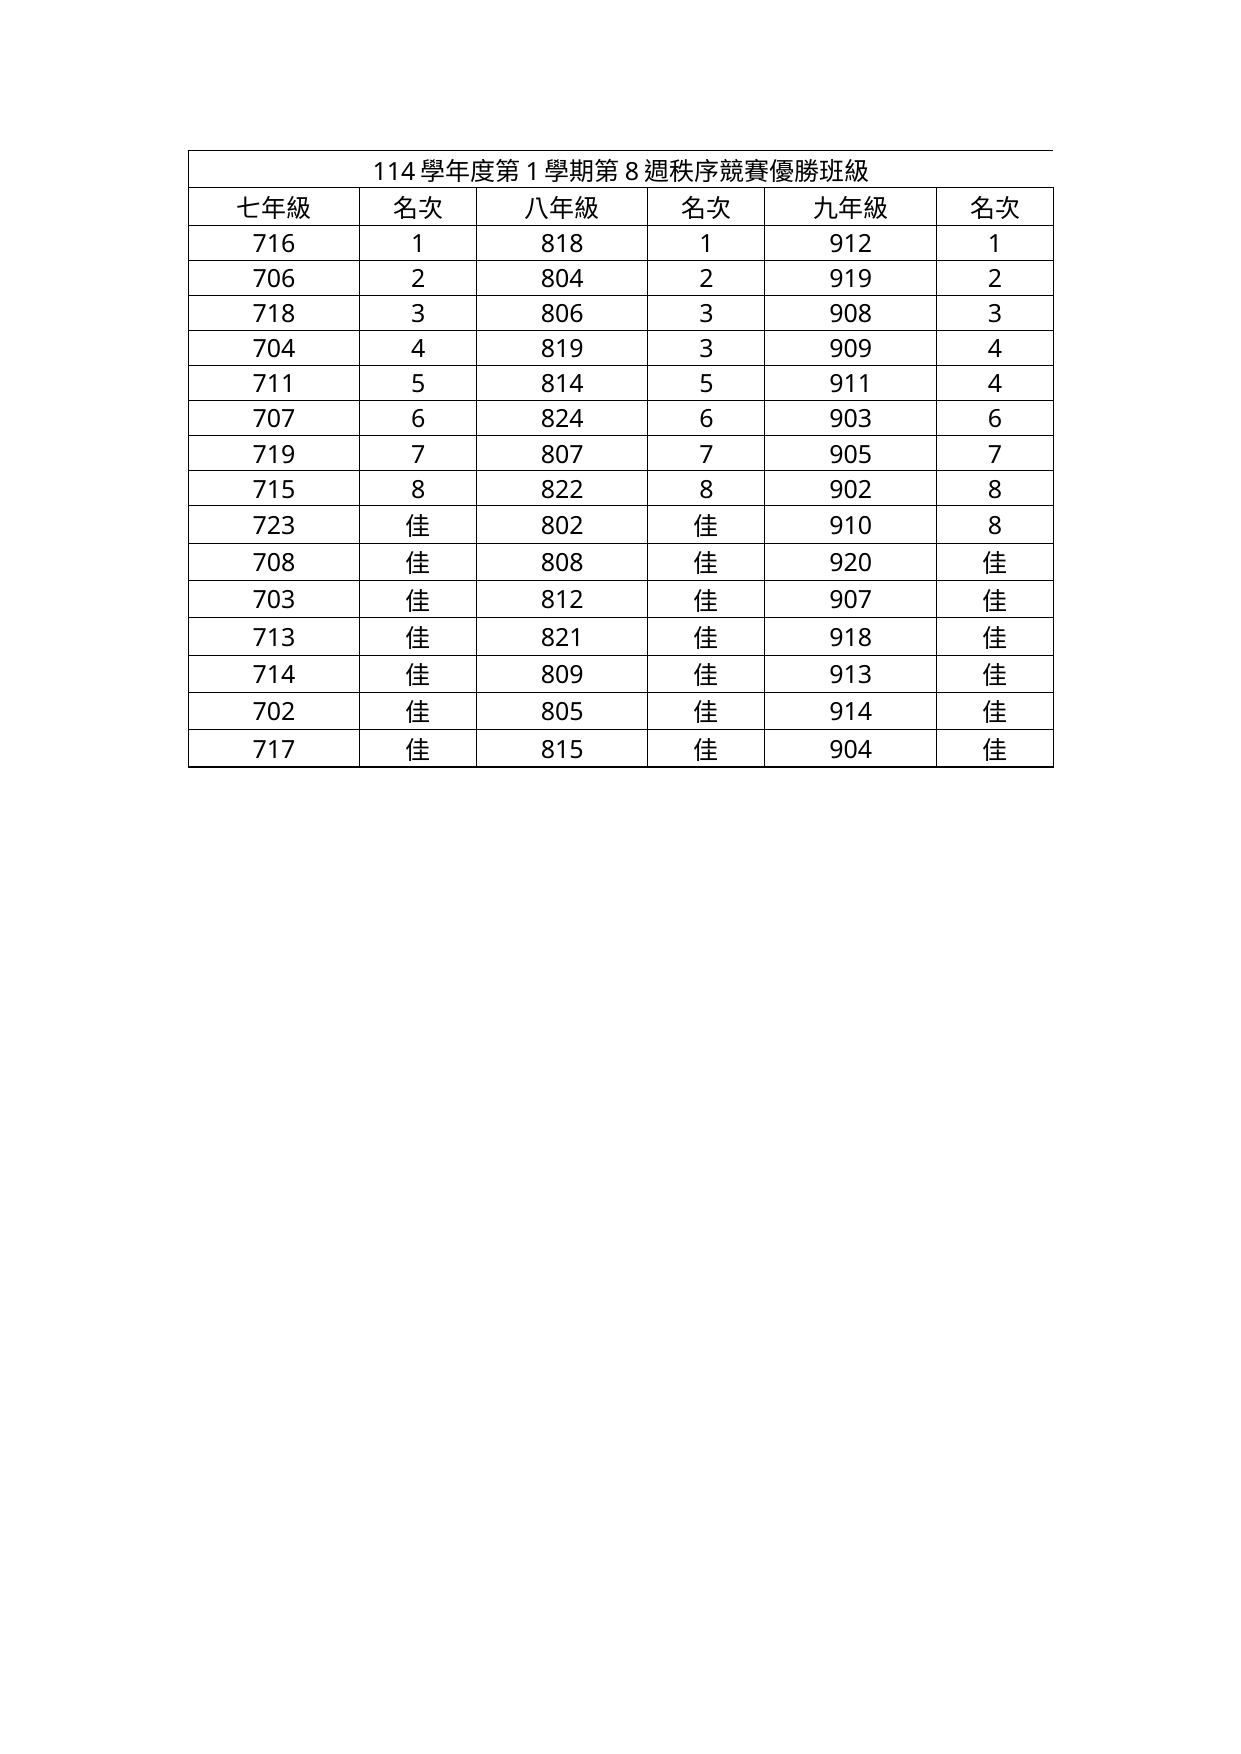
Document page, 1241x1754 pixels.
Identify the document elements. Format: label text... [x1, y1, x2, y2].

table_cell 717 [189, 730, 359, 766]
table_cell 911 [765, 366, 936, 400]
table_cell 716 [189, 226, 359, 260]
table_cell 804 [477, 261, 647, 295]
table_cell 808 [477, 544, 647, 580]
table_cell 711 [189, 366, 359, 400]
table_cell 3 [937, 296, 1053, 330]
table_cell 佳 [937, 581, 1053, 617]
table_cell 佳 [360, 656, 476, 692]
table_cell 905 [765, 436, 936, 470]
table_cell 4 [937, 366, 1053, 400]
table_cell 3 [648, 296, 764, 330]
table_cell 805 [477, 693, 647, 729]
table_cell 809 [477, 656, 647, 692]
table_cell 佳 [360, 693, 476, 729]
table_cell 8 [937, 506, 1053, 543]
table_cell 5 [648, 366, 764, 400]
table_cell 名次 [648, 188, 764, 224]
table_cell 佳 [648, 618, 764, 654]
table_cell 2 [937, 261, 1053, 295]
table_cell 佳 [360, 544, 476, 580]
table_cell 4 [937, 331, 1053, 365]
table_cell 807 [477, 436, 647, 470]
table_cell 名次 [360, 188, 476, 224]
table_cell 707 [189, 401, 359, 435]
table_cell 815 [477, 730, 647, 766]
table_cell 713 [189, 618, 359, 654]
table_cell 822 [477, 471, 647, 505]
table_cell 913 [765, 656, 936, 692]
table_cell 920 [765, 544, 936, 580]
table_cell 佳 [648, 656, 764, 692]
table_header 114學年度第1學期第8週秩序競賽優勝班級 [189, 151, 1053, 187]
table_cell 九年級 [765, 188, 936, 224]
table_cell 919 [765, 261, 936, 295]
table_cell 819 [477, 331, 647, 365]
table_cell 902 [765, 471, 936, 505]
table_cell 2 [360, 261, 476, 295]
table_cell 909 [765, 331, 936, 365]
table_cell 708 [189, 544, 359, 580]
table_cell 8 [360, 471, 476, 505]
table_cell 912 [765, 226, 936, 260]
table_cell 715 [189, 471, 359, 505]
table_cell 908 [765, 296, 936, 330]
table_cell 八年級 [477, 188, 647, 224]
table_cell 806 [477, 296, 647, 330]
table_cell 704 [189, 331, 359, 365]
table_cell 8 [937, 471, 1053, 505]
table_cell 3 [360, 296, 476, 330]
table_cell 818 [477, 226, 647, 260]
table_cell 907 [765, 581, 936, 617]
table_cell 7 [937, 436, 1053, 470]
table_cell 706 [189, 261, 359, 295]
table_cell 6 [360, 401, 476, 435]
table_cell 719 [189, 436, 359, 470]
table_cell 814 [477, 366, 647, 400]
table_cell 七年級 [189, 188, 359, 224]
table_cell 723 [189, 506, 359, 543]
table_cell 718 [189, 296, 359, 330]
table_cell 812 [477, 581, 647, 617]
table_cell 3 [648, 331, 764, 365]
table_cell 910 [765, 506, 936, 543]
table_cell 佳 [648, 730, 764, 766]
table_cell 1 [648, 226, 764, 260]
table_cell 702 [189, 693, 359, 729]
table_cell 佳 [360, 506, 476, 543]
table_cell 佳 [937, 730, 1053, 766]
table_cell 5 [360, 366, 476, 400]
table_cell 佳 [360, 730, 476, 766]
table_cell 8 [648, 471, 764, 505]
table_cell 918 [765, 618, 936, 654]
table_cell 佳 [937, 544, 1053, 580]
table_cell 7 [360, 436, 476, 470]
table_cell 1 [937, 226, 1053, 260]
table_cell 1 [360, 226, 476, 260]
table_cell 名次 [937, 188, 1053, 224]
table_cell 802 [477, 506, 647, 543]
table_cell 904 [765, 730, 936, 766]
table_cell 佳 [360, 618, 476, 654]
table_cell 4 [360, 331, 476, 365]
table_cell 佳 [937, 618, 1053, 654]
table_cell 佳 [648, 506, 764, 543]
table_cell 7 [648, 436, 764, 470]
table_cell 6 [937, 401, 1053, 435]
table_cell 佳 [648, 581, 764, 617]
table_cell 佳 [937, 656, 1053, 692]
table_cell 佳 [648, 544, 764, 580]
table_cell 703 [189, 581, 359, 617]
table_cell 6 [648, 401, 764, 435]
table_cell 824 [477, 401, 647, 435]
table_cell 821 [477, 618, 647, 654]
table_cell 914 [765, 693, 936, 729]
table_cell 903 [765, 401, 936, 435]
table_cell 佳 [937, 693, 1053, 729]
table_cell 佳 [360, 581, 476, 617]
table_cell 2 [648, 261, 764, 295]
table_cell 714 [189, 656, 359, 692]
table_cell 佳 [648, 693, 764, 729]
